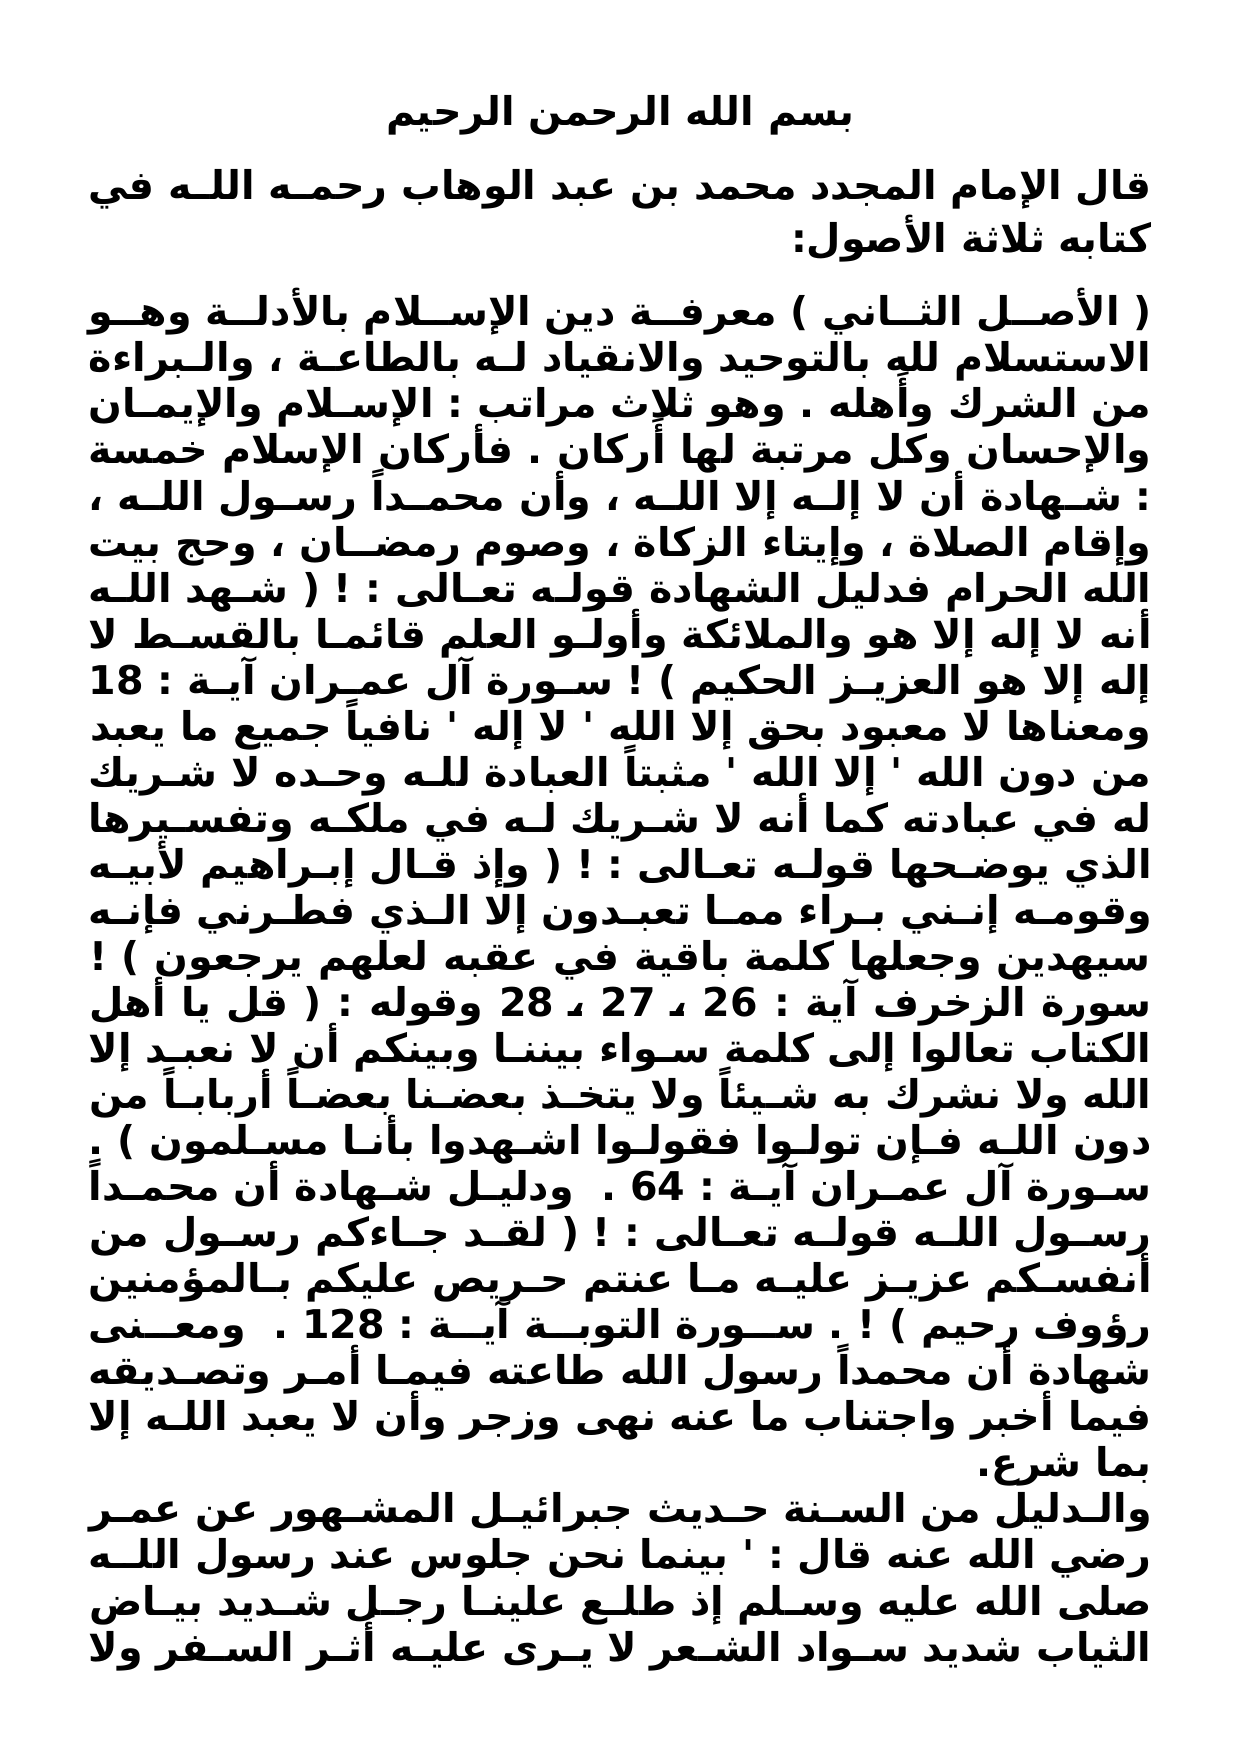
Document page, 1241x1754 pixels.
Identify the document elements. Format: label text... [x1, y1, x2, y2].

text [89, 1486, 1152, 1670]
text ( الأصل الثاني ) معرفة دين الإسلام بالأدلة وهو الاستسلام لله بالتوحيد والانقياد له بالطاعة ، والبراءة من الشرك وأَهله . وهو ثلاث مراتب : الإسلام والإيمان والإحسان وكل مرتبة لها أَركان . فأركان الإسلام خمسة : شهادة أن لا إله إلا الله ، وأن محمداً رسول الله ، وإقام الصلاة ، وإيتاء الزكاة ، وصوم رمضان ، وحج بيت الله الحرام فدليل الشهادة قوله تعالى : ! ( شهد الله أنه لا إله إلا هو والملائكة وأولو العلم قائما بالقسط لا إله إلا هو العزيز الحكيم ) ! سورة آل عمران آية : 18 ومعناها لا معبود بحق إلا الله ' لا إله ' نافياً جميع ما يعبد من دون الله ' إلا الله ' مثبتاً العبادة لله وحده لا شريك له في عبادته كما أنه لا شريك له في ملكه وتفسيرها الذي يوضحها قوله تعالى : ! ( وإذ قال إبراهيم لأبيه وقومه إنني براء مما تعبدون إلا الذي فطرني فإنه سيهدين وجعلها كلمة باقية في عقبه لعلهم يرجعون ) ! سورة الزخرف آية : 26 ، 27 ، 28 وقوله : ( قل يا أهل الكتاب تعالوا إلى كلمة سواء بيننا وبينكم أن لا نعبد إلا الله ولا نشرك به شيئاً ولا يتخذ بعضنا بعضاً أرباباً من دون الله فإن تولوا فقولوا اشهدوا بأنا مسلمون ) . سورة آل عمران آية : 64 . ودليل شهادة أن محمداً رسول الله قوله تعالى : ! ( لقد جاءكم رسول من أنفسكم عزيز عليه ما عنتم حريص عليكم بالمؤمنين رؤوف رحيم ) ! . سورة التوبة آية : 128 . ومعنى شهادة أن محمداً رسول الله طاعته فيما أمر وتصديقه فيما أخبر واجتناب ما عنه نهى وزجر وأن لا يعبد الله إلا بما شرع. [89, 289, 1152, 1486]
text قال الإمام المجدد محمد بن عبد الوهاب رحمه الله في كتابه ثلاثة الأصول: [89, 162, 1152, 261]
text بسم الله الرحمن الرحيم [89, 89, 1152, 135]
